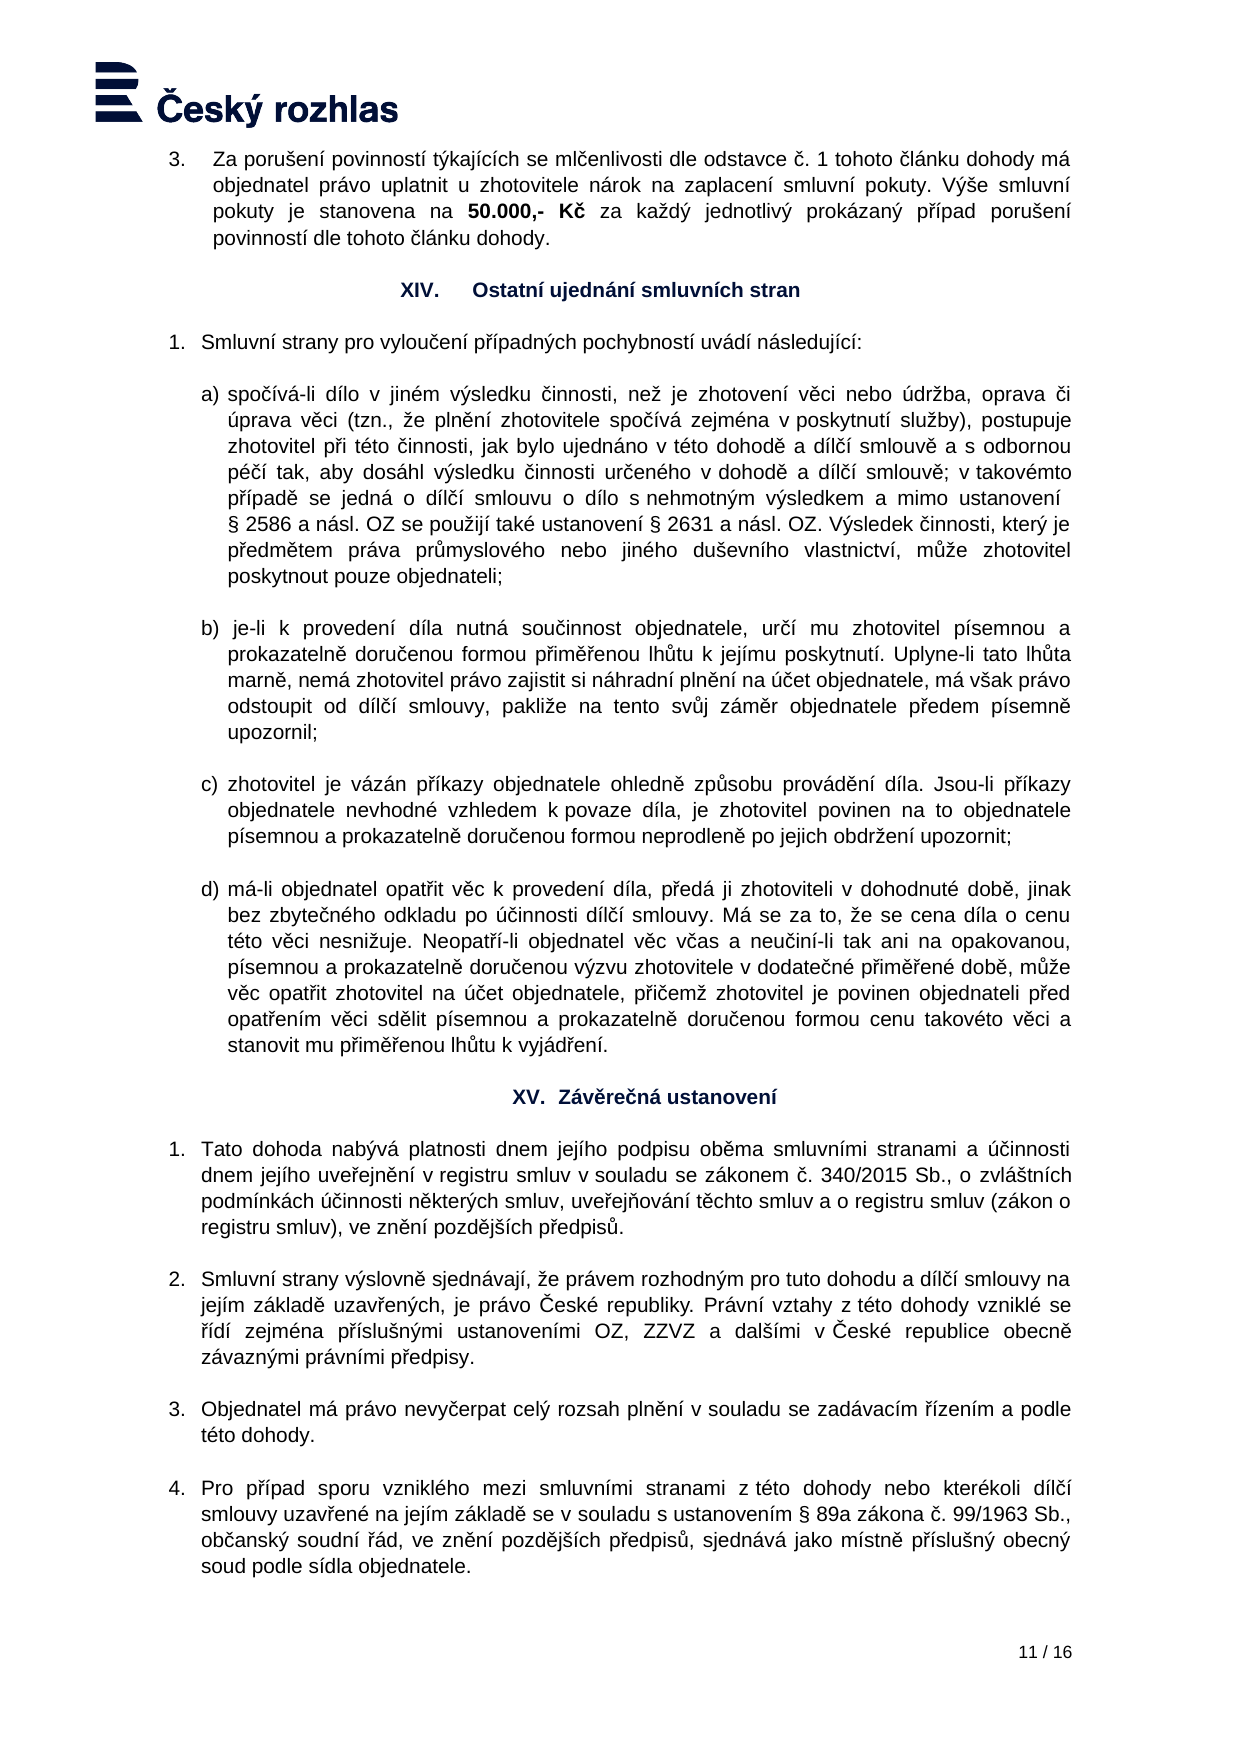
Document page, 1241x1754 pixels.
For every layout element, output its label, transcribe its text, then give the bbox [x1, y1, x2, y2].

list Smluvní strany pro vyloučení případných pochybností uvádí následující: [168, 328, 1072, 354]
list Smluvní strany výslovně sjednávají, že právem rozhodným pro tuto dohodu a dílčí smlouvy na jejím základě uzavřených, je právo České republiky. Právní vztahy z této dohody vzniklé se řídí zejména příslušnými ustanoveními OZ, ZZVZ a dalšími v České republice obecně závaznými právními předpisy. [168, 1266, 1072, 1370]
list c) zhotovitel je vázán příkazy objednatele ohledně způsobu provádění díla. Jsou-li příkazy objednatele nevhodné vzhledem k povaze díla, je zhotovitel povinen na to objednatele písemnou a prokazatelně doručenou formou neprodleně po jejich obdržení upozornit; [201, 771, 1072, 849]
subtitle Ostatní ujednání smluvních stran [168, 276, 1072, 302]
list b) je-li k provedení díla nutná součinnost objednatele, určí mu zhotovitel písemnou a prokazatelně doručenou formou přiměřenou lhůtu k jejímu poskytnutí. Uplyne-li tato lhůta marně, nemá zhotovitel právo zajistit si náhradní plnění na účet objednatele, má však právo odstoupit od dílčí smlouvy, pakliže na tento svůj záměr objednatele předem písemně upozornil; [201, 615, 1072, 745]
list Pro případ sporu vzniklého mezi smluvními stranami z této dohody nebo kterékoli dílčí smlouvy uzavřené na jejím základě se v souladu s ustanovením § 89a zákona č. 99/1963 Sb., občanský soudní řád, ve znění pozdějších předpisů, sjednává jako místně příslušný obecný soud podle sídla objednatele. [168, 1474, 1072, 1578]
list a) spočívá-li dílo v jiném výsledku činnosti, než je zhotovení věci nebo údržba, oprava či úprava věci (tzn., že plnění zhotovitele spočívá zejména v poskytnutí služby), postupuje zhotovitel při této činnosti, jak bylo ujednáno v této dohodě a dílčí smlouvě a s odbornou péčí tak, aby dosáhl výsledku činnosti určeného v dohodě a dílčí smlouvě; v takovémto případě se jedná o dílčí smlouvu o dílo s nehmotným výsledkem a mimo ustanovení § 2586 a násl. OZ se použijí také ustanovení § 2631 a násl. OZ. Výsledek činnosti, který je předmětem práva průmyslového nebo jiného duševního vlastnictví, může zhotovitel poskytnout pouze objednateli; [201, 380, 1072, 589]
subtitle Závěrečná ustanovení [546, 1083, 1072, 1109]
picture [95, 62, 398, 128]
list d) má-li objednatel opatřit věc k provedení díla, předá ji zhotoviteli v dohodnuté době, jinak bez zbytečného odkladu po účinnosti dílčí smlouvy. Má se za to, že se cena díla o cenu této věci nesnižuje. Neopatří-li objednatel věc včas a neučiní-li tak ani na opakovanou, písemnou a prokazatelně doručenou výzvu zhotovitele v dodatečné přiměřené době, může věc opatřit zhotovitel na účet objednatele, přičemž zhotovitel je povinen objednateli před opatřením věci sdělit písemnou a prokazatelně doručenou formou cenu takovéto věci a stanovit mu přiměřenou lhůtu k vyjádření. [201, 875, 1072, 1057]
list Tato dohoda nabývá platnosti dnem jejího podpisu oběma smluvními stranami a účinnosti dnem jejího uveřejnění v registru smluv v souladu se zákonem č. 340/2015 Sb., o zvláštních podmínkách účinnosti některých smluv, uveřejňování těchto smluv a o registru smluv (zákon o registru smluv), ve znění pozdějších předpisů. [168, 1136, 1072, 1240]
list Objednatel má právo nevyčerpat celý rozsah plnění v souladu se zadávacím řízením a podle této dohody. [168, 1396, 1072, 1448]
list Za porušení povinností týkajících se mlčenlivosti dle odstavce č. 1 tohoto článku dohody má objednatel právo uplatnit u zhotovitele nárok na zaplacení smluvní pokuty. Výše smluvní pokuty je stanovena na 50.000,- Kč za každý jednotlivý prokázaný případ porušení povinností dle tohoto článku dohody. [168, 146, 1072, 250]
